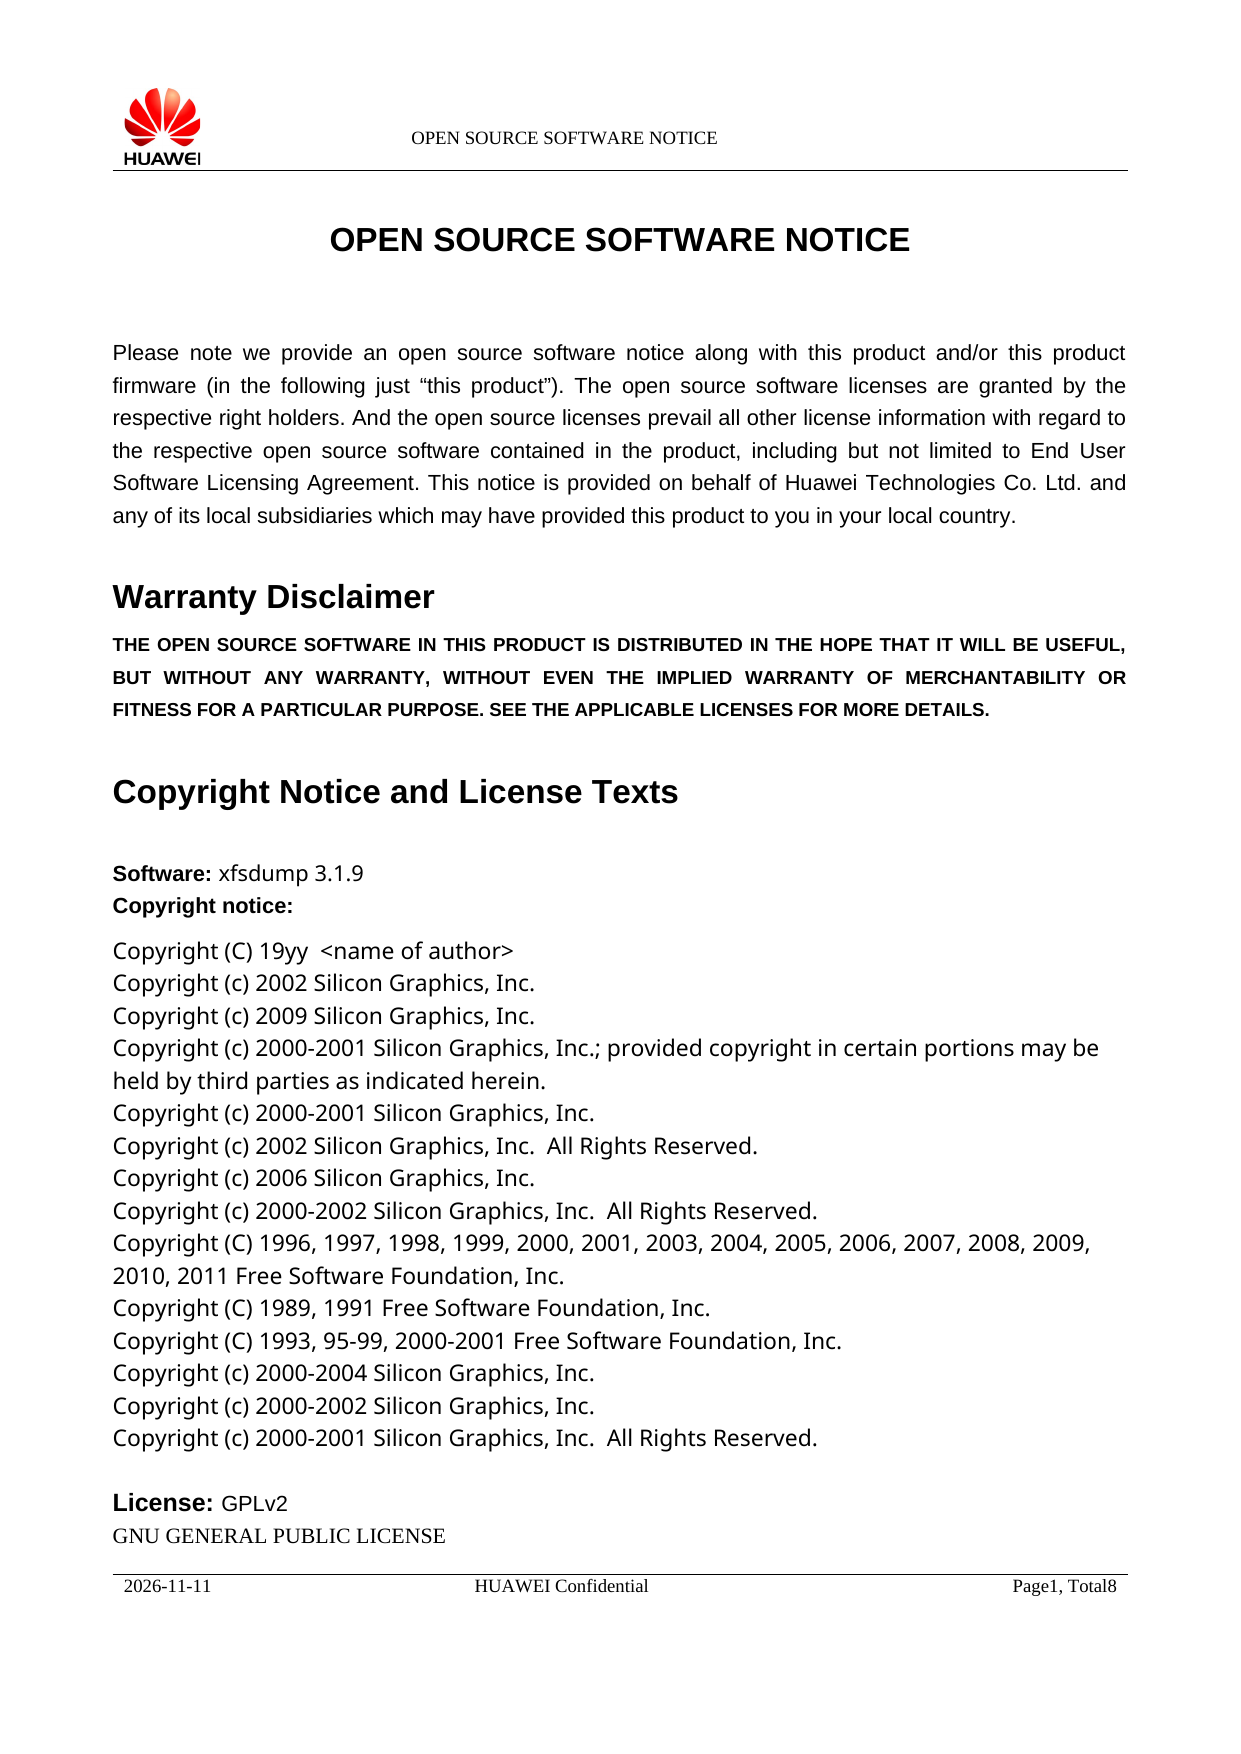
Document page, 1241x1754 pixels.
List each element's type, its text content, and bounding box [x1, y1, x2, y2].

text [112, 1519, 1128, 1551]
text Copyright Notice and License Texts [112, 759, 1128, 824]
text Please note we provide an open source software notice along with this product and/or this product firmware (in the following just “this product”). The open source software licenses are granted by the respective right holders. And the open source licenses prevail all other license information with regard to the respective open source software contained in the product, including but not limited to End User Software Licensing Agreement. This notice is provided on behalf of Huawei Technologies Co. Ltd. and any of its local subsidiaries which may have provided this product to you in your local country. [112, 336, 1128, 531]
text Copyright (C) 19yy <name of author> Copyright (c) 2002 Silicon Graphics, Inc. Copyright (c) 2009 Silicon Graphics, Inc. Copyright (c) 2000-2001 Silicon Graphics, Inc.; provided copyright in certain portions may be held by third parties as indicated herein. Copyright (c) 2000-2001 Silicon Graphics, Inc. Copyright (c) 2002 Silicon Graphics, Inc. All Rights Reserved. Copyright (c) 2006 Silicon Graphics, Inc. Copyright (c) 2000-2002 Silicon Graphics, Inc. All Rights Reserved. Copyright (C) 1996, 1997, 1998, 1999, 2000, 2001, 2003, 2004, 2005, 2006, 2007, 2008, 2009, 2010, 2011 Free Software Foundation, Inc. Copyright (C) 1989, 1991 Free Software Foundation, Inc. Copyright (C) 1993, 95-99, 2000-2001 Free Software Foundation, Inc. Copyright (c) 2000-2004 Silicon Graphics, Inc. Copyright (c) 2000-2002 Silicon Graphics, Inc. Copyright (c) 2000-2001 Silicon Graphics, Inc. All Rights Reserved. [112, 934, 1128, 1486]
text OPEN SOURCE SOFTWARE NOTICE [112, 206, 1128, 271]
text Warranty Disclaimer [112, 564, 1128, 629]
picture [124, 88, 201, 165]
text The open source software in this product is distributed in the hope that it will be useful, but WITHOUT ANY WARRANTY, without even the implied warranty of MERCHANTABILITY or FITNESS FOR A PARTICULAR PURPOSE. See the applicable licenses for more details. [112, 629, 1128, 726]
text License: GPLv2 [112, 1486, 1128, 1519]
text Copyright notice: [112, 889, 1128, 921]
title Software: xfsdump 3.1.9 [112, 856, 1128, 889]
